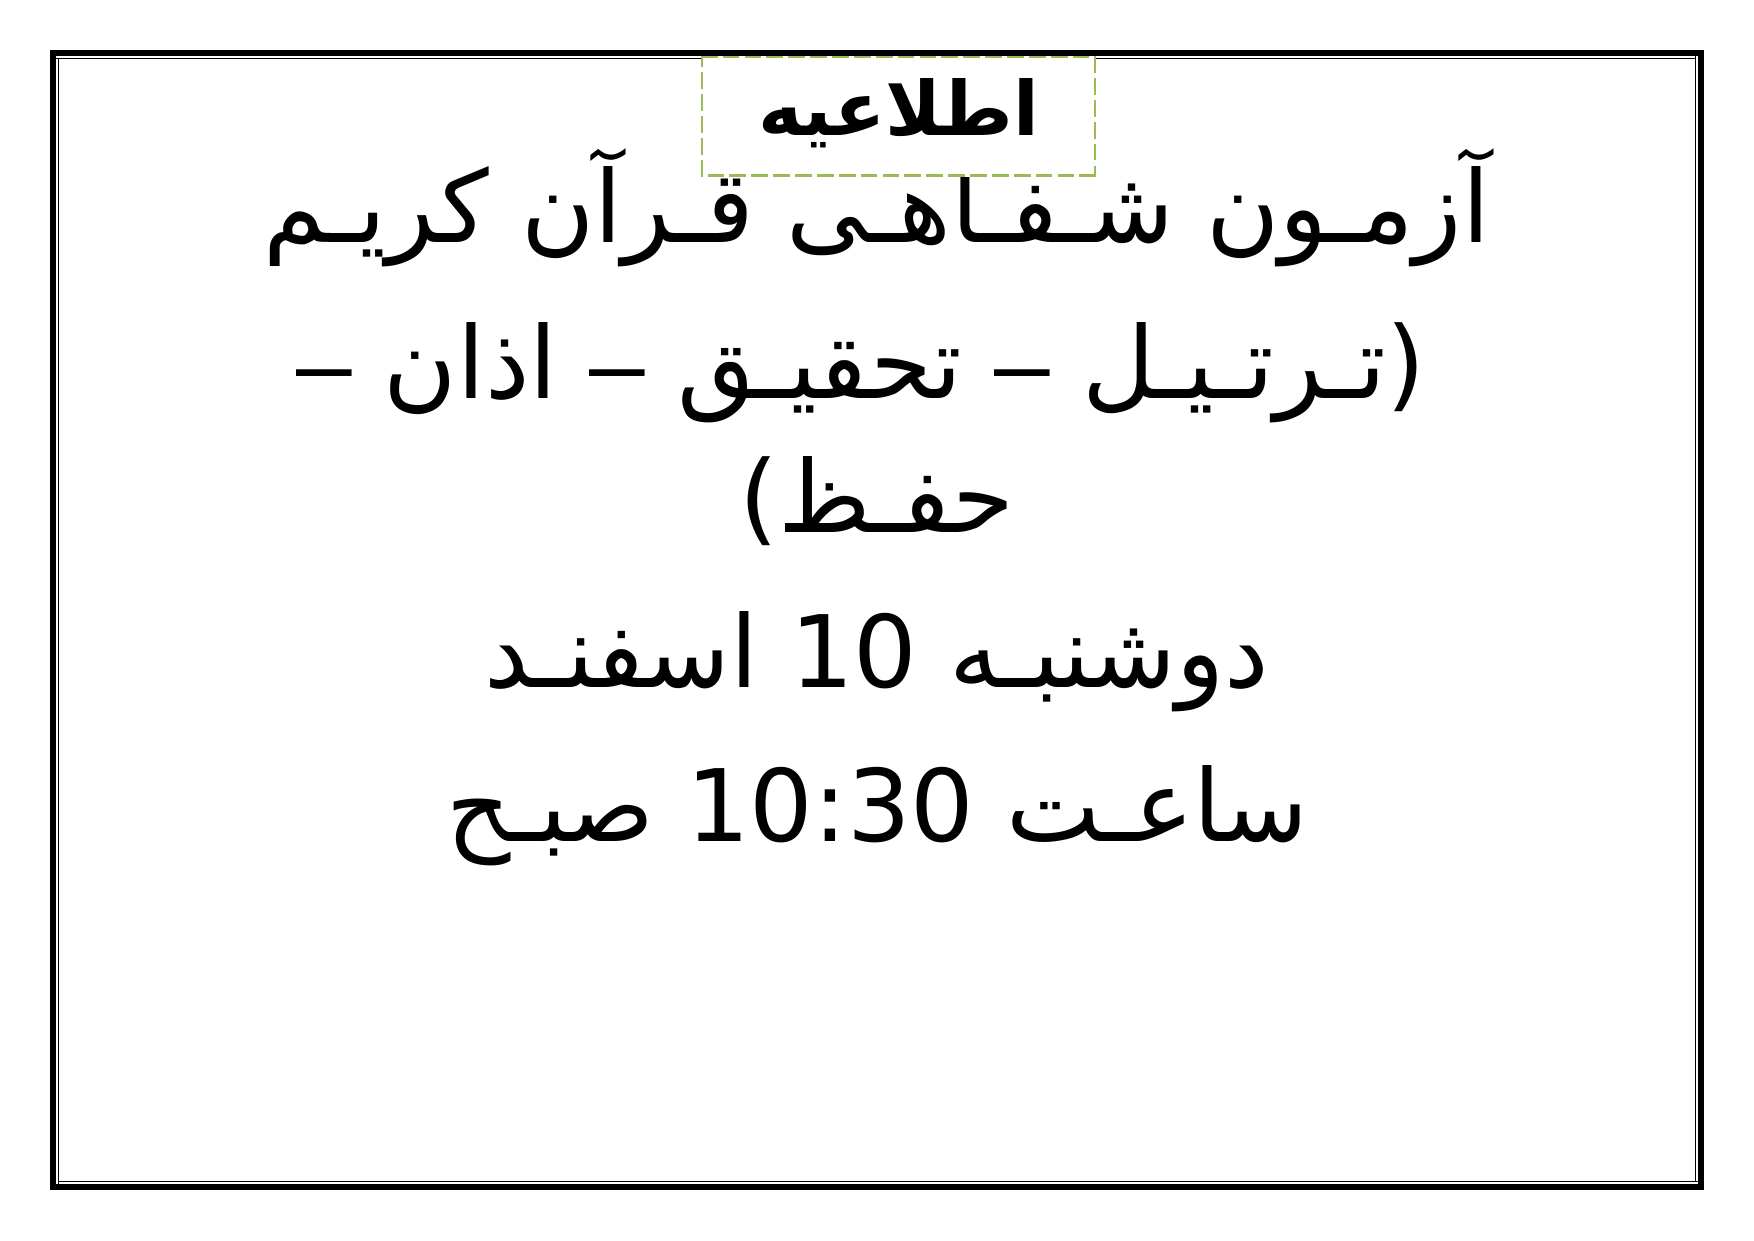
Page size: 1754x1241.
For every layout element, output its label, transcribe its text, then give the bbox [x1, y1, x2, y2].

text (تـرتـیـل – تحقیـق – اذان – حفـظ) [150, 305, 1604, 556]
text ساعـت 10:30 صبـح [150, 749, 1604, 865]
text دوشنبـه 10 اسفنـد [150, 594, 1604, 711]
text آزمـون شـفـاهـی قـرآن کریـم [150, 150, 1604, 266]
